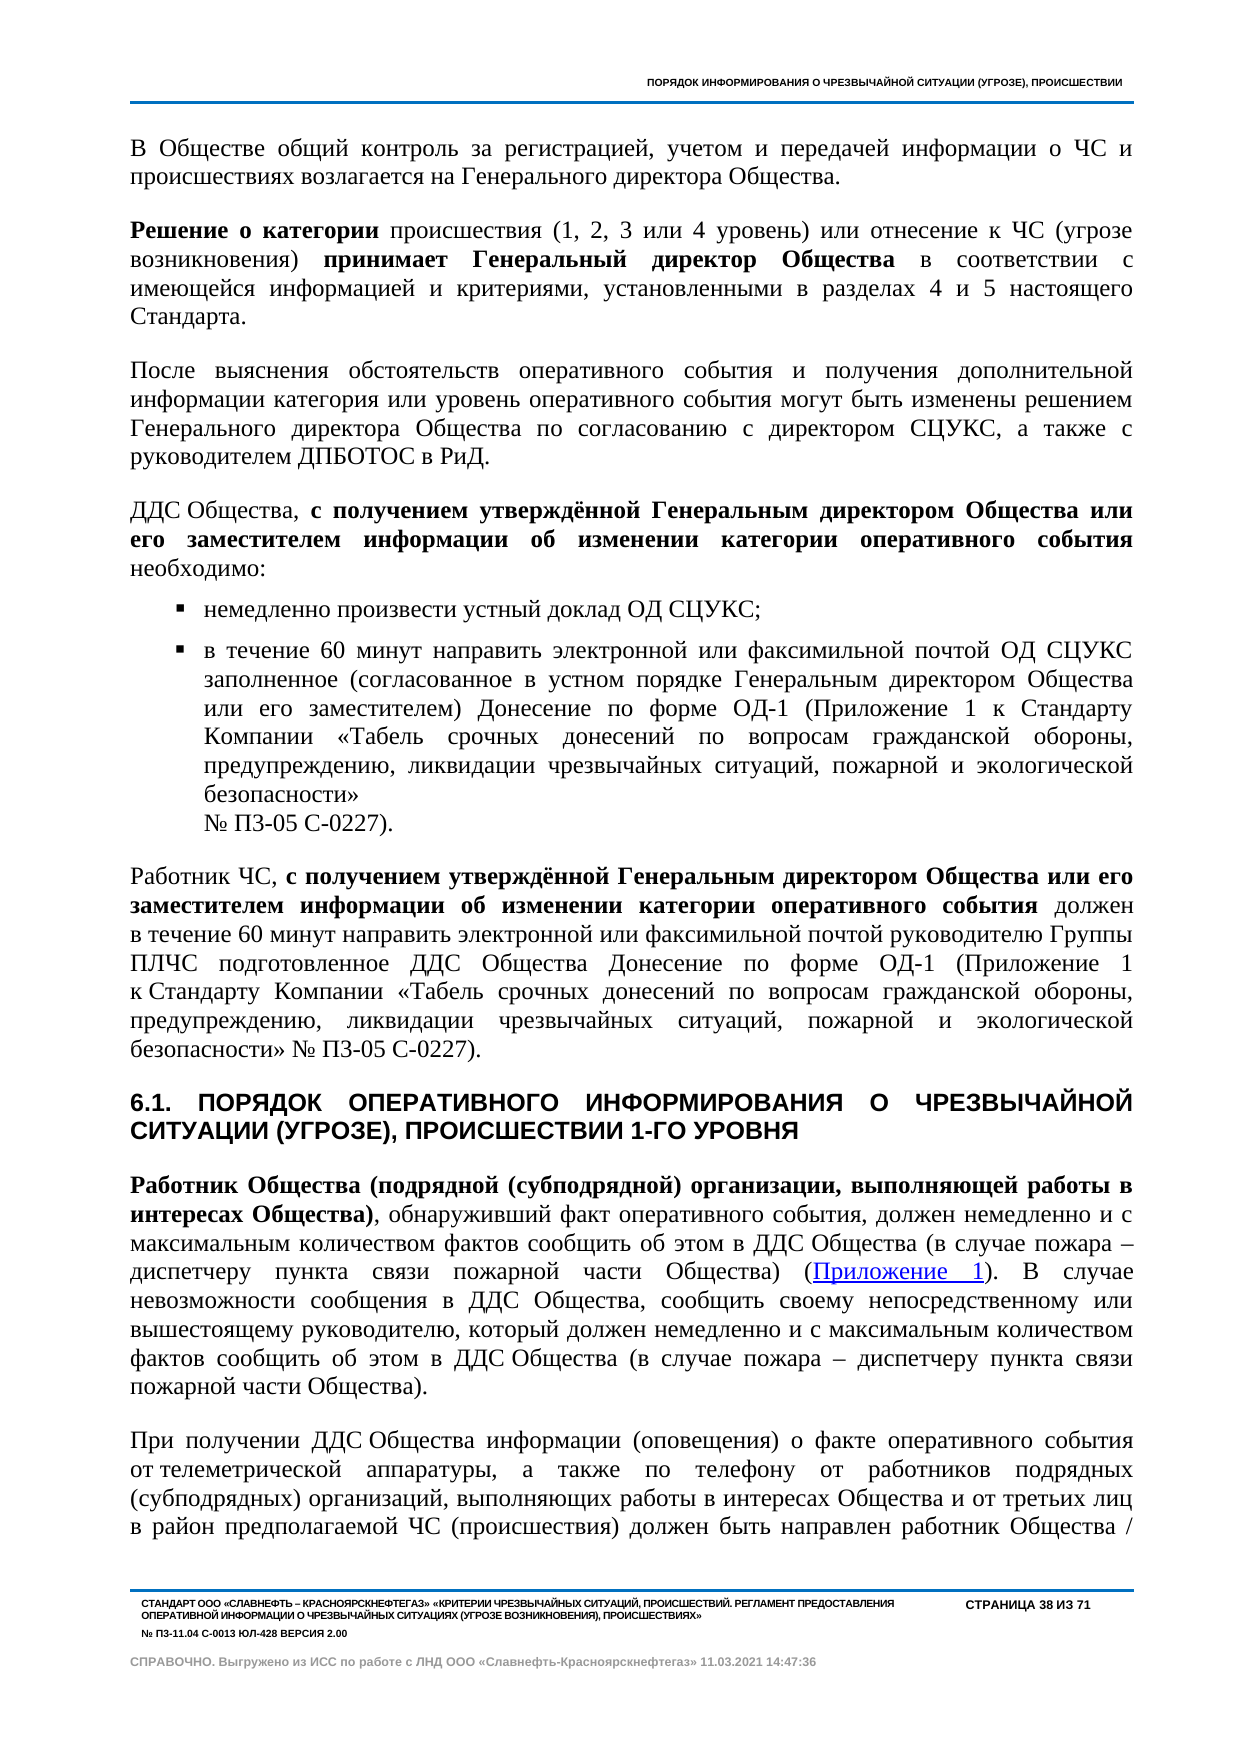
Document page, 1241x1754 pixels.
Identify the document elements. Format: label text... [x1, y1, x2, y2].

text ДДС Общества, с получением утверждённой Генеральным директором Общества или его заместителем информации об изменении категории оперативного события необходимо: [130, 495, 1134, 581]
list немедленно произвести устный доклад ОД СЦУКС; [174, 594, 1134, 623]
list в течение 60 минут направить электронной или факсимильной почтой ОД СЦУКС заполненное (согласованное в устном порядке Генеральным директором Общества или его заместителем) Донесение по форме ОД-1 (Приложение 1 к Стандарту Компании «Табель срочных донесений по вопросам гражданской обороны, предупреждению, ликвидации чрезвычайных ситуаций, пожарной и экологической безопасности» № П3-05 С-0227). [174, 635, 1134, 836]
text В Обществе общий контроль за регистрацией, учетом и передачей информации о ЧС и происшествиях возлагается на Генерального директора Общества. [130, 133, 1134, 190]
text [130, 1425, 1134, 1540]
text Работник Общества (подрядной (субподрядной) организации, выполняющей работы в интересах Общества), обнаруживший факт оперативного события, должен немедленно и с максимальным количеством фактов сообщить об этом в ДДС Общества (в случае пожара – диспетчеру пункта связи пожарной части Общества) (Приложение 1). В случае невозможности сообщения в ДДС Общества, сообщить своему непосредственному или вышестоящему руководителю, который должен немедленно и с максимальным количеством фактов сообщить об этом в ДДС Общества (в случае пожара – диспетчеру пункта связи пожарной части Общества). [130, 1170, 1134, 1400]
text Работник ЧС, с получением утверждённой Генеральным директором Общества или его заместителем информации об изменении категории оперативного события должен в течение 60 минут направить электронной или факсимильной почтой руководителю Группы ПЛЧС подготовленное ДДС Общества Донесение по форме ОД-1 (Приложение 1 к Стандарту Компании «Табель срочных донесений по вопросам гражданской обороны, предупреждению, ликвидации чрезвычайных ситуаций, пожарной и экологической безопасности» № П3-05 С-0227). [130, 861, 1134, 1063]
subtitle 6.1. порядок оперативного информирования о чрезвычайной ситуации (угрозе), происшествии 1-го уровня [130, 1088, 1134, 1145]
text После выяснения обстоятельств оперативного события и получения дополнительной информации категория или уровень оперативного события могут быть изменены решением Генерального директора Общества по согласованию с директором СЦУКС, а также с руководителем ДПБОТОС в РиД. [130, 355, 1134, 470]
text Решение о категории происшествия (1, 2, 3 или 4 уровень) или отнесение к ЧС (угрозе возникновения) принимает Генеральный директор Общества в соответствии с имеющейся информацией и критериями, установленными в разделах 4 и 5 настоящего Стандарта. [130, 215, 1134, 330]
